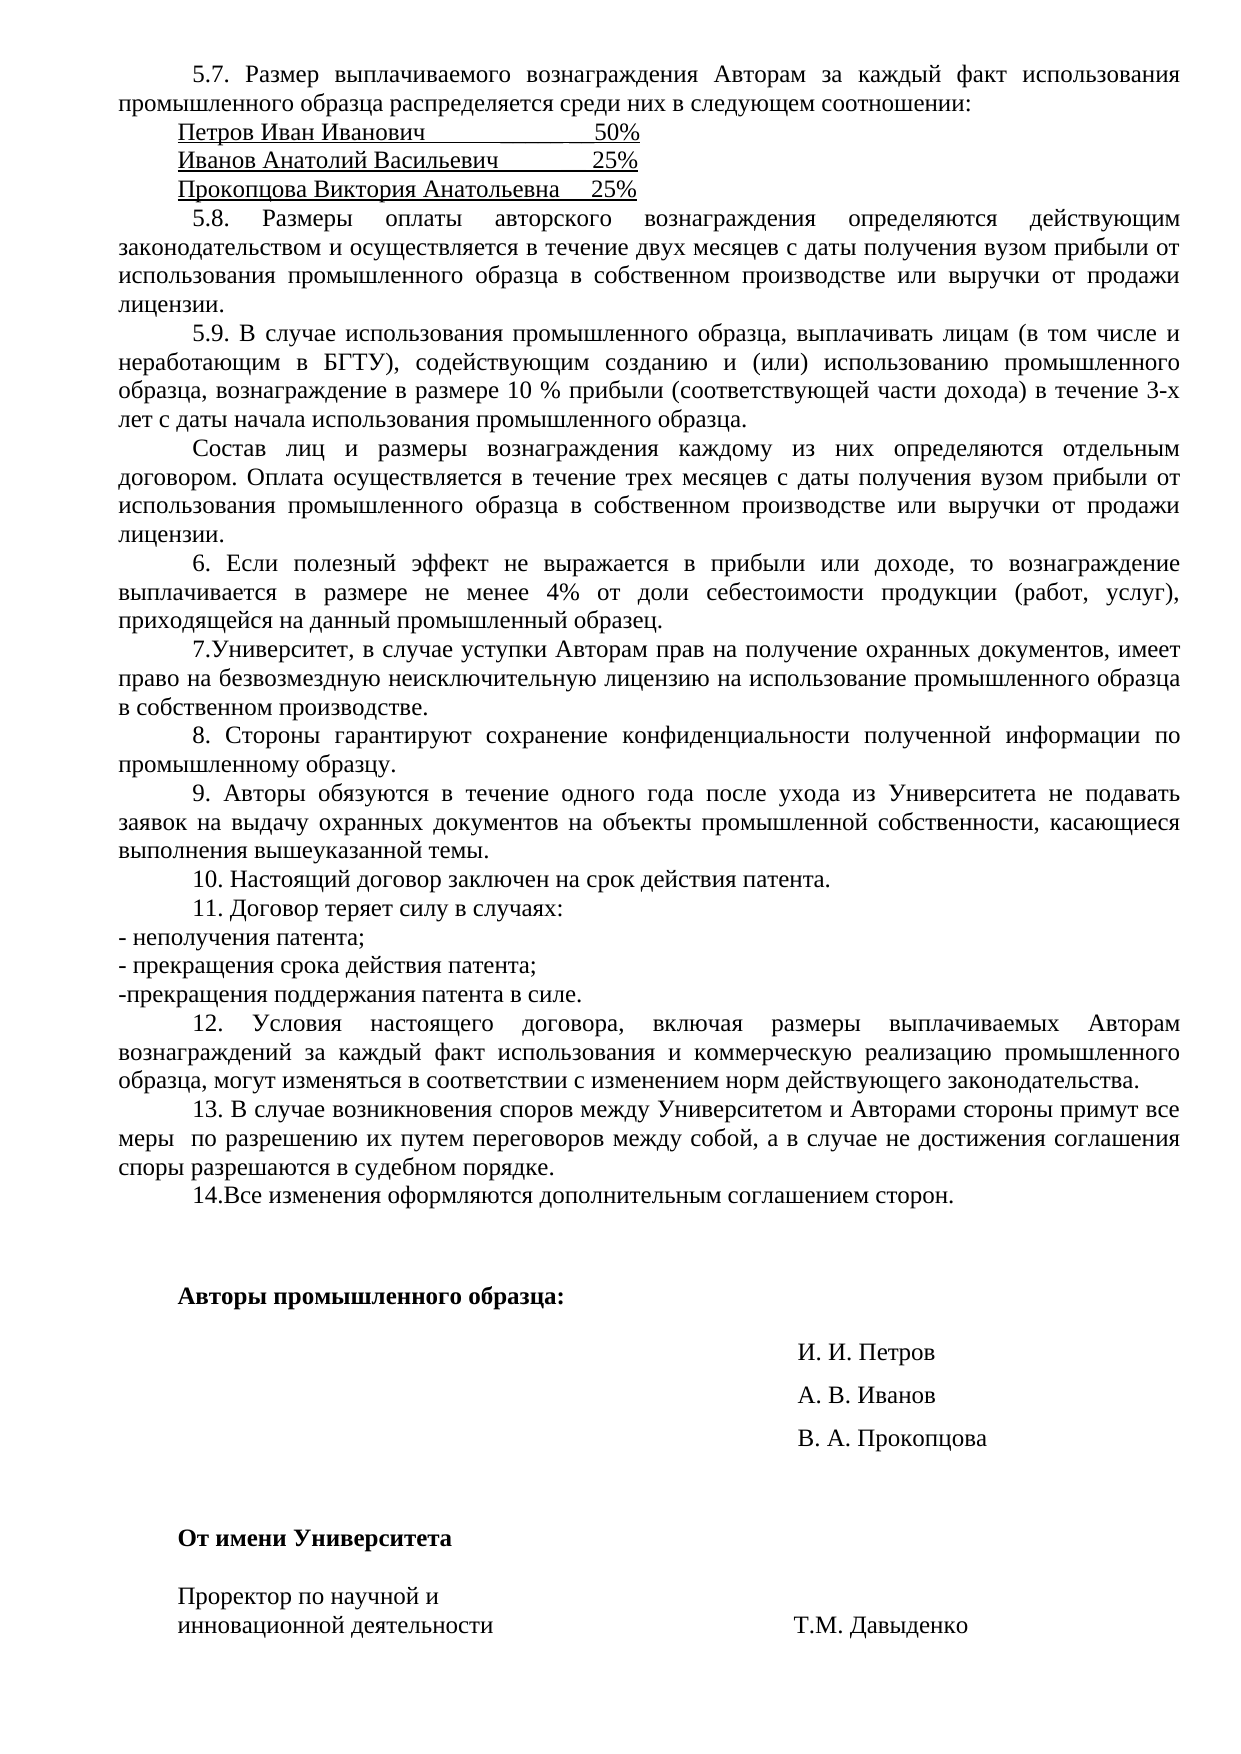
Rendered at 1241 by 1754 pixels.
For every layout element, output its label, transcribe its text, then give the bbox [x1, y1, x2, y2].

text 8. Стороны гарантируют сохранение конфиденциальности полученной информации по промышленному образцу. [118, 720, 1181, 778]
text Авторы промышленного образца: [118, 1281, 1181, 1310]
text 14.Все изменения оформляются дополнительным соглашением сторон. [118, 1180, 1181, 1209]
text 11. Договор теряет силу в случаях: [118, 893, 1181, 922]
text - прекращения срока действия патента; [118, 950, 1181, 979]
text 13. В случае возникновения споров между Университетом и Авторами стороны примут все меры по разрешению их путем переговоров между собой, а в случае не достижения соглашения споры разрешаются в судебном порядке. [118, 1094, 1181, 1180]
list Иванов Анатолий Васильевич __ 25% [118, 145, 1181, 174]
list - неполучения патента; [118, 922, 1181, 950]
list Прокопцова Виктория Анатольевна 25% [118, 174, 1181, 203]
text И. И. Петров [118, 1337, 1048, 1365]
text 7.Университет, в случае уступки Авторам прав на получение охранных документов, имеет право на безвозмездную неисключительную лицензию на использование промышленного образца в собственном производстве. [118, 634, 1181, 720]
list -прекращения поддержания патента в силе. [118, 979, 1181, 1008]
text Состав лиц и размеры вознаграждения каждому из них определяются отдельным договором. Оплата осуществляется в течение трех месяцев с даты получения вузом прибыли от использования промышленного образца в собственном производстве или выручки от продажи лицензии. [118, 433, 1181, 548]
text 9. Авторы обязуются в течение одного года после ухода из Университета не подавать заявок на выдачу охранных документов на объекты промышленной собственности, касающиеся выполнения вышеуказанной темы. [118, 778, 1181, 864]
list 10. Настоящий договор заключен на срок действия патента. [118, 864, 1181, 893]
text 5.8. Размеры оплаты авторского вознаграждения определяются действующим законодательством и осуществляется в течение двух месяцев с даты получения вузом прибыли от использования промышленного образца в собственном производстве или выручки от продажи лицензии. [118, 203, 1181, 318]
text 12. Условия настоящего договора, включая размеры выплачиваемых Авторам вознаграждений за каждый факт использования и коммерческую реализацию промышленного образца, могут изменяться в соответствии с изменением норм действующего законодательства. [118, 1008, 1181, 1094]
text 6. Если полезный эффект не выражается в прибыли или доходе, то вознаграждение выплачивается в размере не менее 4% от доли себестоимости продукции (работ, услуг), приходящейся на данный промышленный образец. [118, 548, 1181, 634]
text А. В. Иванов [118, 1380, 1048, 1408]
text В. А. Прокопцова [118, 1423, 1048, 1452]
text Проректор по научной и инновационной деятельности Т.М. Давыденко [177, 1581, 1181, 1638]
list Петров Иван Иванович _____ __50% [118, 117, 1181, 145]
text 5.9. В случае использования промышленного образца, выплачивать лицам (в том числе и неработающим в БГТУ), содействующим созданию и (или) использованию промышленного образца, вознаграждение в размере 10 % прибыли (соответствующей части дохода) в течение 3-х лет с даты начала использования промышленного образца. [118, 318, 1181, 433]
text От имени Университета [177, 1523, 1181, 1552]
list 5.7. Размер выплачиваемого вознаграждения Авторам за каждый факт использования промышленного образца распределяется среди них в следующем соотношении: [118, 59, 1181, 117]
